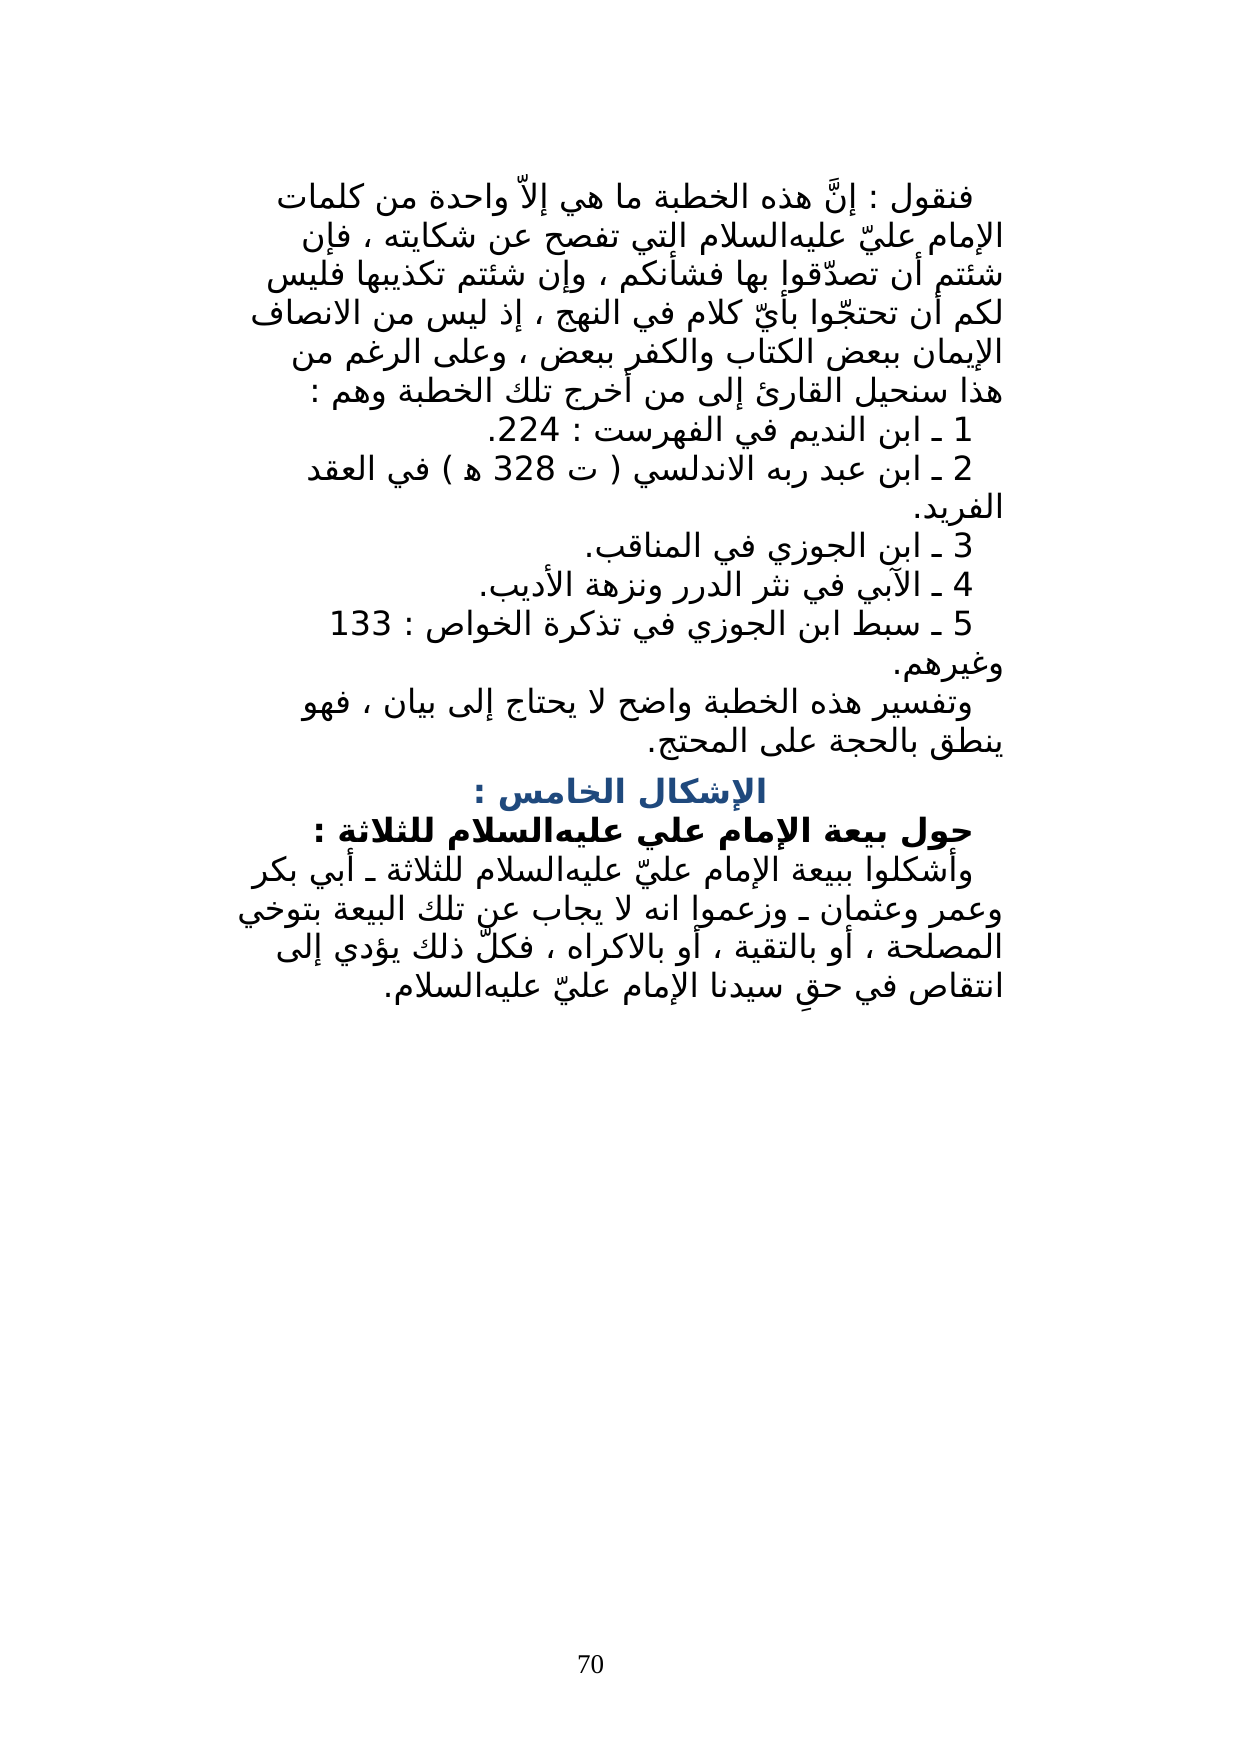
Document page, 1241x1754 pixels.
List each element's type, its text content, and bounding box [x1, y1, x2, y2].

text 2 ـ ابن عبد ربه الاندلسي ( ت 328 ه‍ ) في العقد الفريد. [236, 449, 1004, 527]
text 4 ـ الآبي في نثر الدرر ونزهة الأديب. [236, 566, 1004, 604]
text وتفسير هذه الخطبة واضح لا يحتاج إلى بيان ، فهو ينطق بالحجة على المحتج. [236, 682, 1004, 760]
text 3 ـ ابن الجوزي في المناقب. [236, 527, 1004, 566]
subtitle الإشكال الخامس : [236, 772, 1004, 811]
text 1 ـ ابن النديم في الفهرست : 224. [236, 410, 1004, 449]
text حول بيعة الإمام علي عليه‌السلام للثلاثة : [236, 811, 1004, 850]
text فنقول : إنَّ هذه الخطبة ما هي إلاّ واحدة من كلمات الإمام عليّ عليه‌السلام التي تفصح عن شكايته ، فإن شئتم أن تصدّقوا بها فشأنكم ، وإن شئتم تكذيبها فليس لكم أن تحتجّوا بأيّ كلام في النهج ، إذ ليس من الانصاف الإيمان ببعض الكتاب والكفر ببعض ، وعلى الرغم من هذا سنحيل القارئ إلى من أخرج تلك الخطبة وهم : [236, 177, 1004, 410]
text وأشكلوا ببيعة الإمام عليّ عليه‌السلام للثلاثة ـ أبي بكر وعمر وعثمان ـ وزعموا انه لا يجاب عن تلك البيعة بتوخي المصلحة ، أو بالتقية ، أو بالاكراه ، فكلّ ذلك يؤدي إلى انتقاص في حقِ سيدنا الإمام عليّ عليه‌السلام. [236, 850, 1004, 1006]
text 5 ـ سبط ابن الجوزي في تذكرة الخواص : 133 وغيرهم. [236, 604, 1004, 682]
